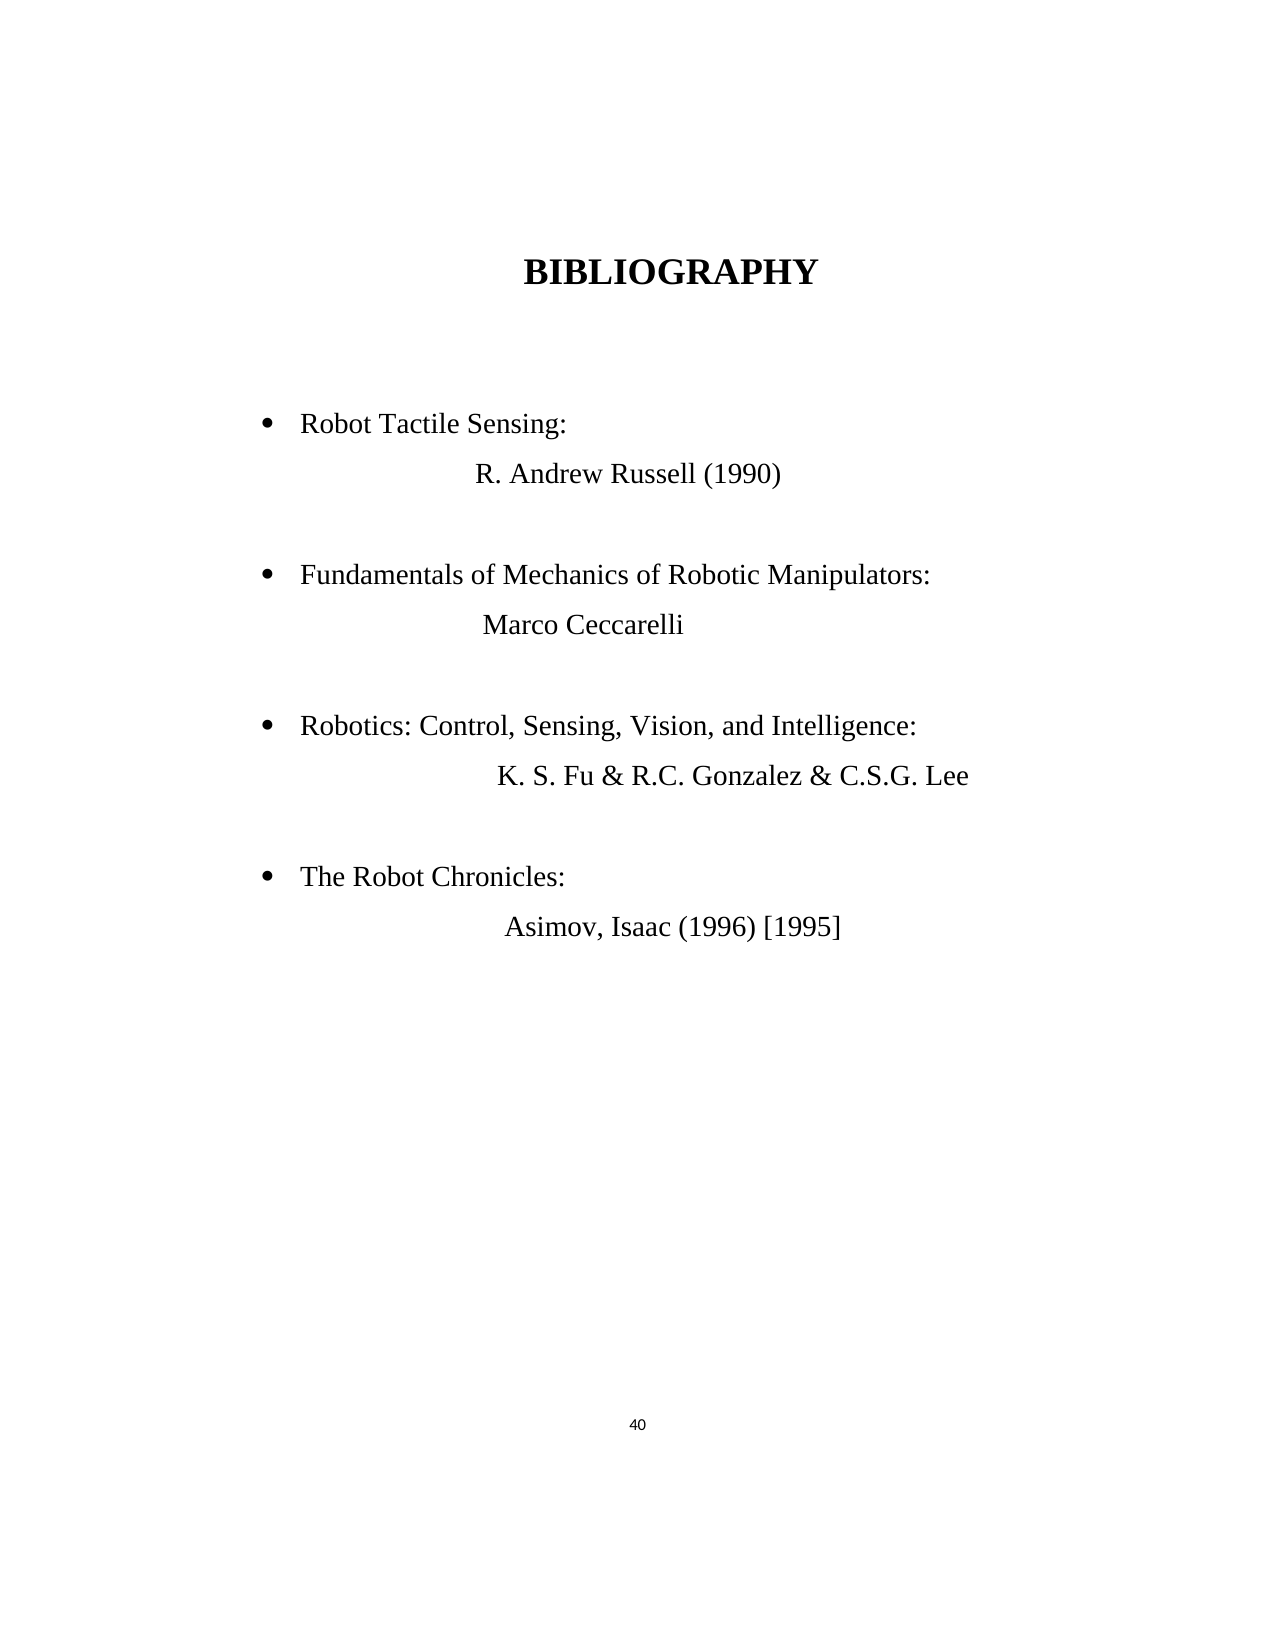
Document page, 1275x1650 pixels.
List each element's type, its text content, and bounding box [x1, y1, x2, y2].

list R. Andrew Russell (1990) [300, 456, 1117, 490]
text BIBLIOGRAPHY [150, 249, 1117, 292]
list Marco Ceccarelli [300, 607, 1117, 641]
list Robot Tactile Sensing: [262, 406, 1117, 439]
list Fundamentals of Mechanics of Robotic Manipulators: [262, 557, 1117, 591]
list Asimov, Isaac (1996) [1995] [300, 909, 1117, 943]
text 40 [150, 1414, 1125, 1434]
list The Robot Chronicles: [262, 859, 1117, 893]
list Robotics: Control, Sensing, Vision, and Intelligence: [262, 708, 1117, 742]
list K. S. Fu & R.C. Gonzalez & C.S.G. Lee [300, 758, 1117, 792]
